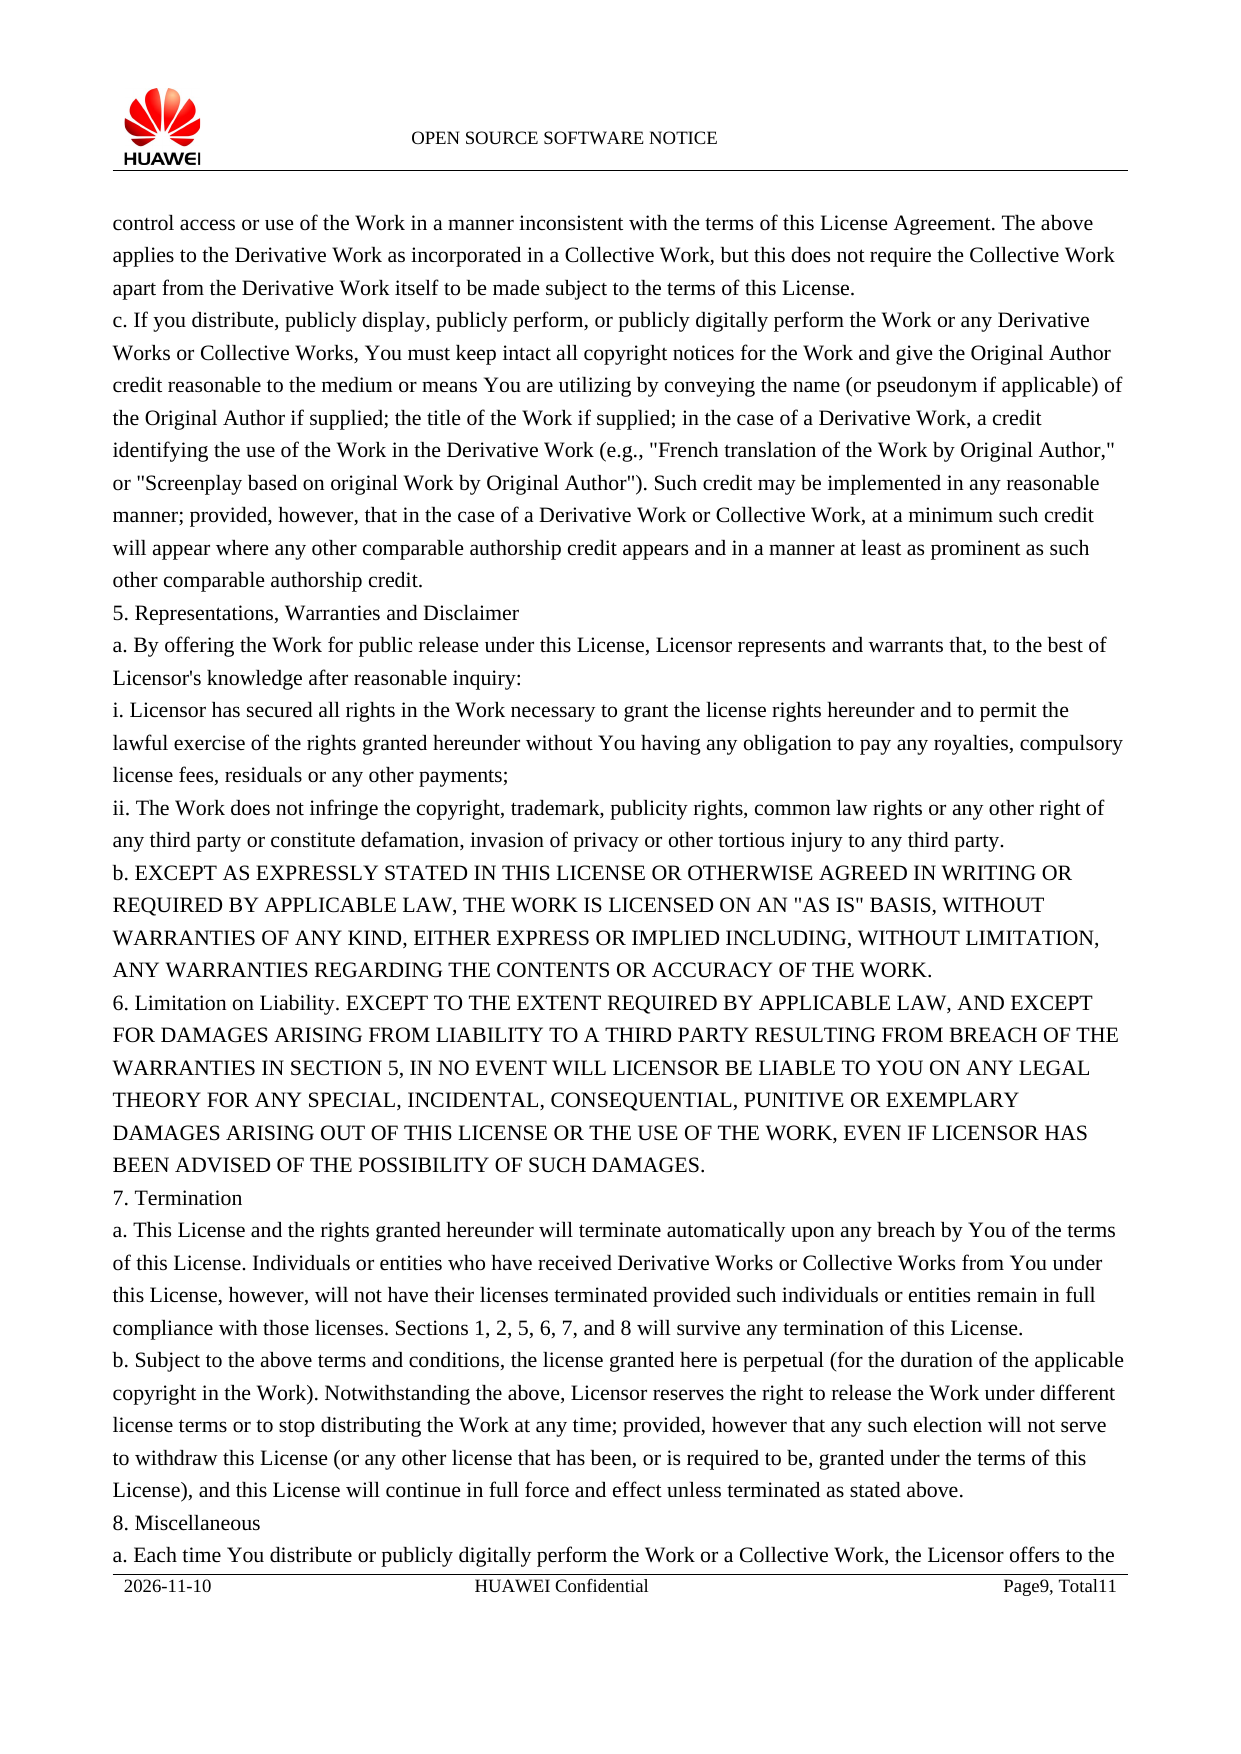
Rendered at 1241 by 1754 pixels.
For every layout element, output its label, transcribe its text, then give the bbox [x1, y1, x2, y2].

picture [124, 88, 201, 165]
